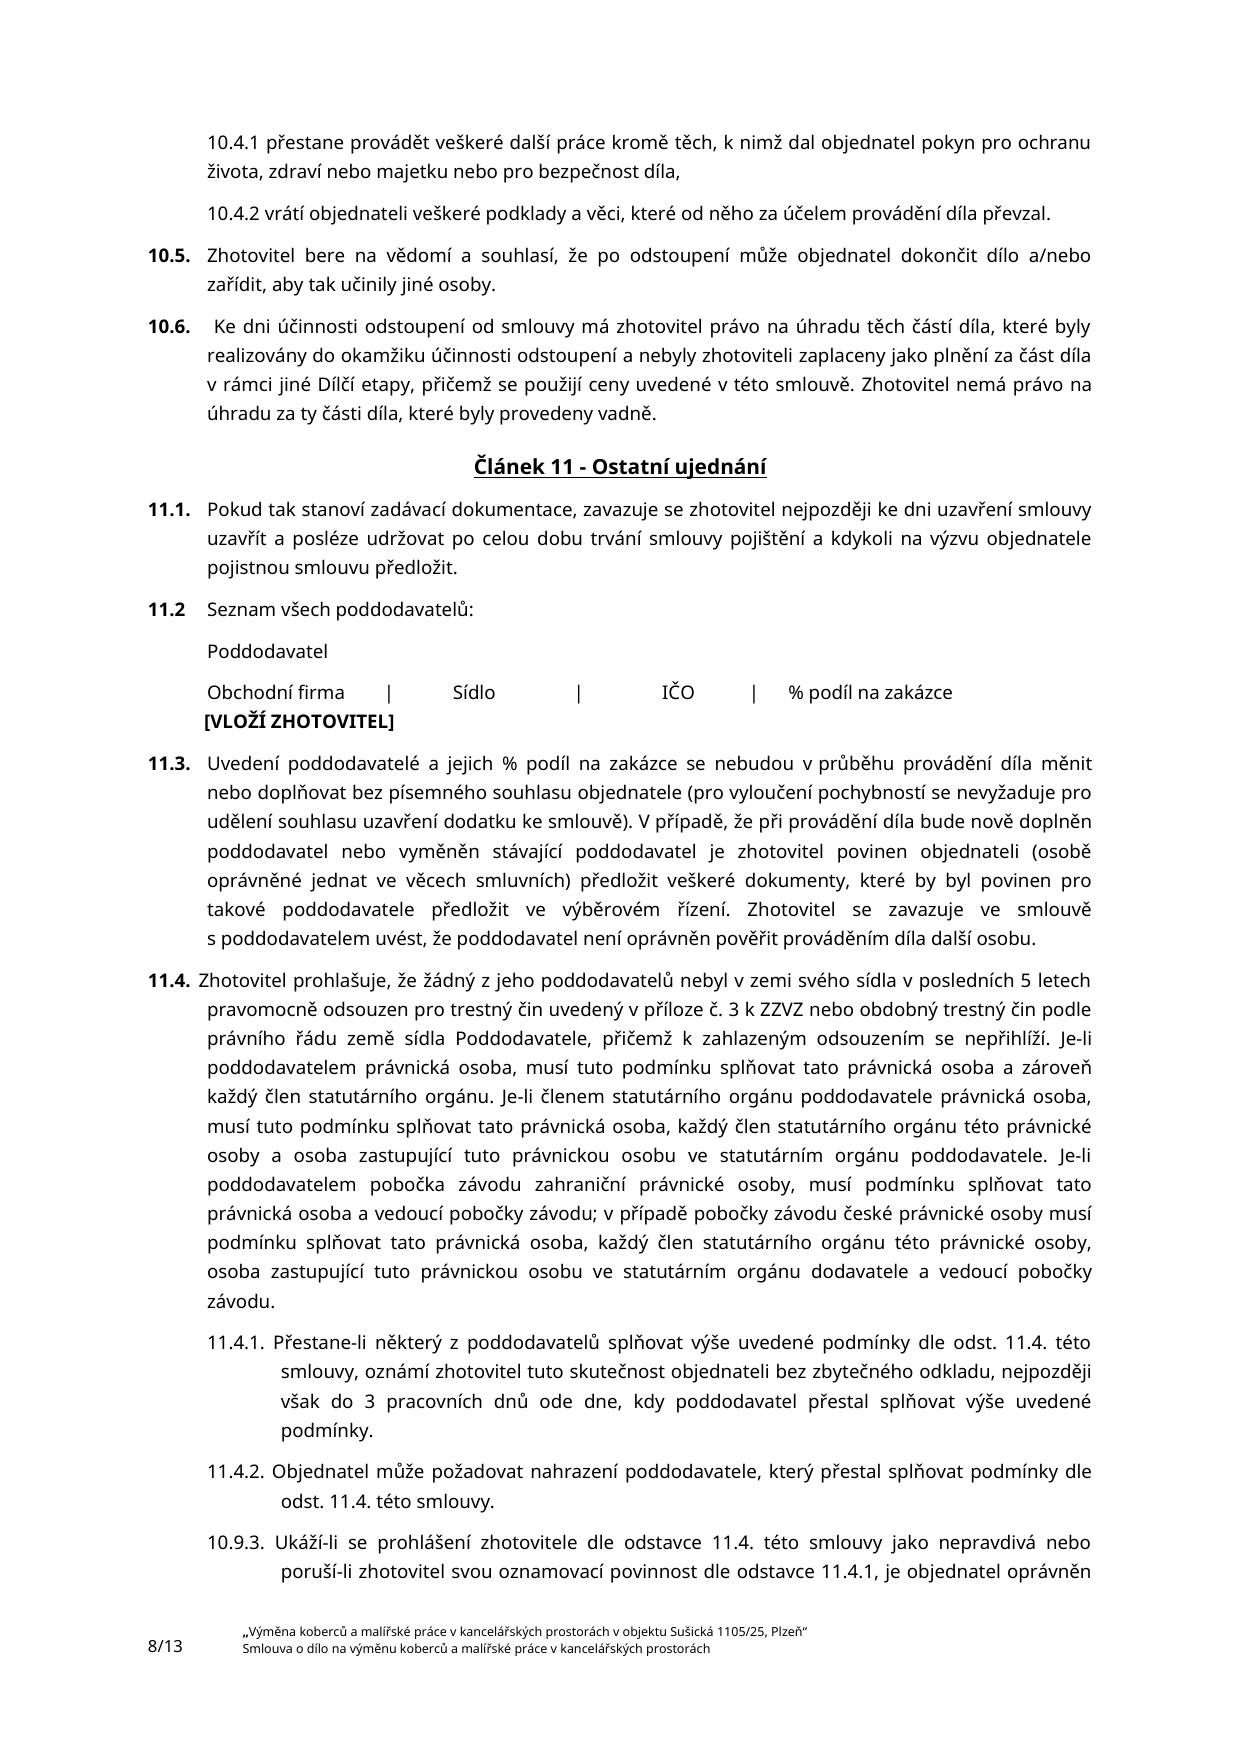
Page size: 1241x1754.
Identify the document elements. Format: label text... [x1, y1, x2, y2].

text 11.4.2. Objednatel může požadovat nahrazení poddodavatele, který přestal splňovat podmínky dle odst. 11.4. této smlouvy. [207, 1456, 1092, 1514]
text 10.6. Ke dni účinnosti odstoupení od smlouvy má zhotovitel právo na úhradu těch částí díla, které byly realizovány do okamžiku účinnosti odstoupení a nebyly zhotoviteli zaplaceny jako plnění za část díla v rámci jiné Dílčí etapy, přičemž se použijí ceny uvedené v této smlouvě. Zhotovitel nemá právo na úhradu za ty části díla, které byly provedeny vadně. [148, 310, 1092, 426]
text [VLOŽÍ ZHOTOVITEL] [148, 706, 1092, 735]
subtitle Článek 11 - Ostatní ujednání [148, 451, 1092, 481]
text 11.4. Zhotovitel prohlašuje, že žádný z jeho poddodavatelů nebyl v zemi svého sídla v posledních 5 letech pravomocně odsouzen pro trestný čin uvedený v příloze č. 3 k ZZVZ nebo obdobný trestný čin podle právního řádu země sídla Poddodavatele, přičemž k zahlazeným odsouzením se nepřihlíží. Je-li poddodavatelem právnická osoba, musí tuto podmínku splňovat tato právnická osoba a zároveň každý člen statutárního orgánu. Je-li členem statutárního orgánu poddodavatele právnická osoba, musí tuto podmínku splňovat tato právnická osoba, každý člen statutárního orgánu této právnické osoby a osoba zastupující tuto právnickou osobu ve statutárním orgánu poddodavatele. Je-li poddodavatelem pobočka závodu zahraniční právnické osoby, musí podmínku splňovat tato právnická osoba a vedoucí pobočky závodu; v případě pobočky závodu české právnické osoby musí podmínku splňovat tato právnická osoba, každý člen statutárního orgánu této právnické osoby, osoba zastupující tuto právnickou osobu ve statutárním orgánu dodavatele a vedoucí pobočky závodu. [148, 964, 1092, 1314]
text 11.2 Seznam všech poddodavatelů: [148, 593, 1092, 622]
text Obchodní firma | Sídlo | IČO | % podíl na zakázce [151, 676, 1092, 706]
text 10.5. Zhotovitel bere na vědomí a souhlasí, že po odstoupení může objednatel dokončit dílo a/nebo zařídit, aby tak učinily jiné osoby. [148, 239, 1092, 297]
text 11.3. Uvedení poddodavatelé a jejich % podíl na zakázce se nebudou v průběhu provádění díla měnit nebo doplňovat bez písemného souhlasu objednatele (pro vyloučení pochybností se nevyžaduje pro udělení souhlasu uzavření dodatku ke smlouvě). V případě, že při provádění díla bude nově doplněn poddodavatel nebo vyměněn stávající poddodavatel je zhotovitel povinen objednateli (osobě oprávněné jednat ve věcech smluvních) předložit veškeré dokumenty, které by byl povinen pro takové poddodavatele předložit ve výběrovém řízení. Zhotovitel se zavazuje ve smlouvě s poddodavatelem uvést, že poddodavatel není oprávněn pověřit prováděním díla další osobu. [148, 747, 1092, 951]
text Poddodavatel [204, 635, 1092, 664]
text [207, 1526, 1092, 1585]
text 11.1. Pokud tak stanoví zadávací dokumentace, zavazuje se zhotovitel nejpozději ke dni uzavření smlouvy uzavřít a posléze udržovat po celou dobu trvání smlouvy pojištění a kdykoli na výzvu objednatele pojistnou smlouvu předložit. [148, 493, 1092, 581]
text 10.4.1 přestane provádět veškeré další práce kromě těch, k nimž dal objednatel pokyn pro ochranu života, zdraví nebo majetku nebo pro bezpečnost díla, [207, 126, 1092, 185]
text 10.4.2 vrátí objednateli veškeré podklady a věci, které od něho za účelem provádění díla převzal. [207, 197, 1092, 226]
text 11.4.1. Přestane-li některý z poddodavatelů splňovat výše uvedené podmínky dle odst. 11.4. této smlouvy, oznámí zhotovitel tuto skutečnost objednateli bez zbytečného odkladu, nejpozději však do 3 pracovních dnů ode dne, kdy poddodavatel přestal splňovat výše uvedené podmínky. [207, 1326, 1092, 1443]
